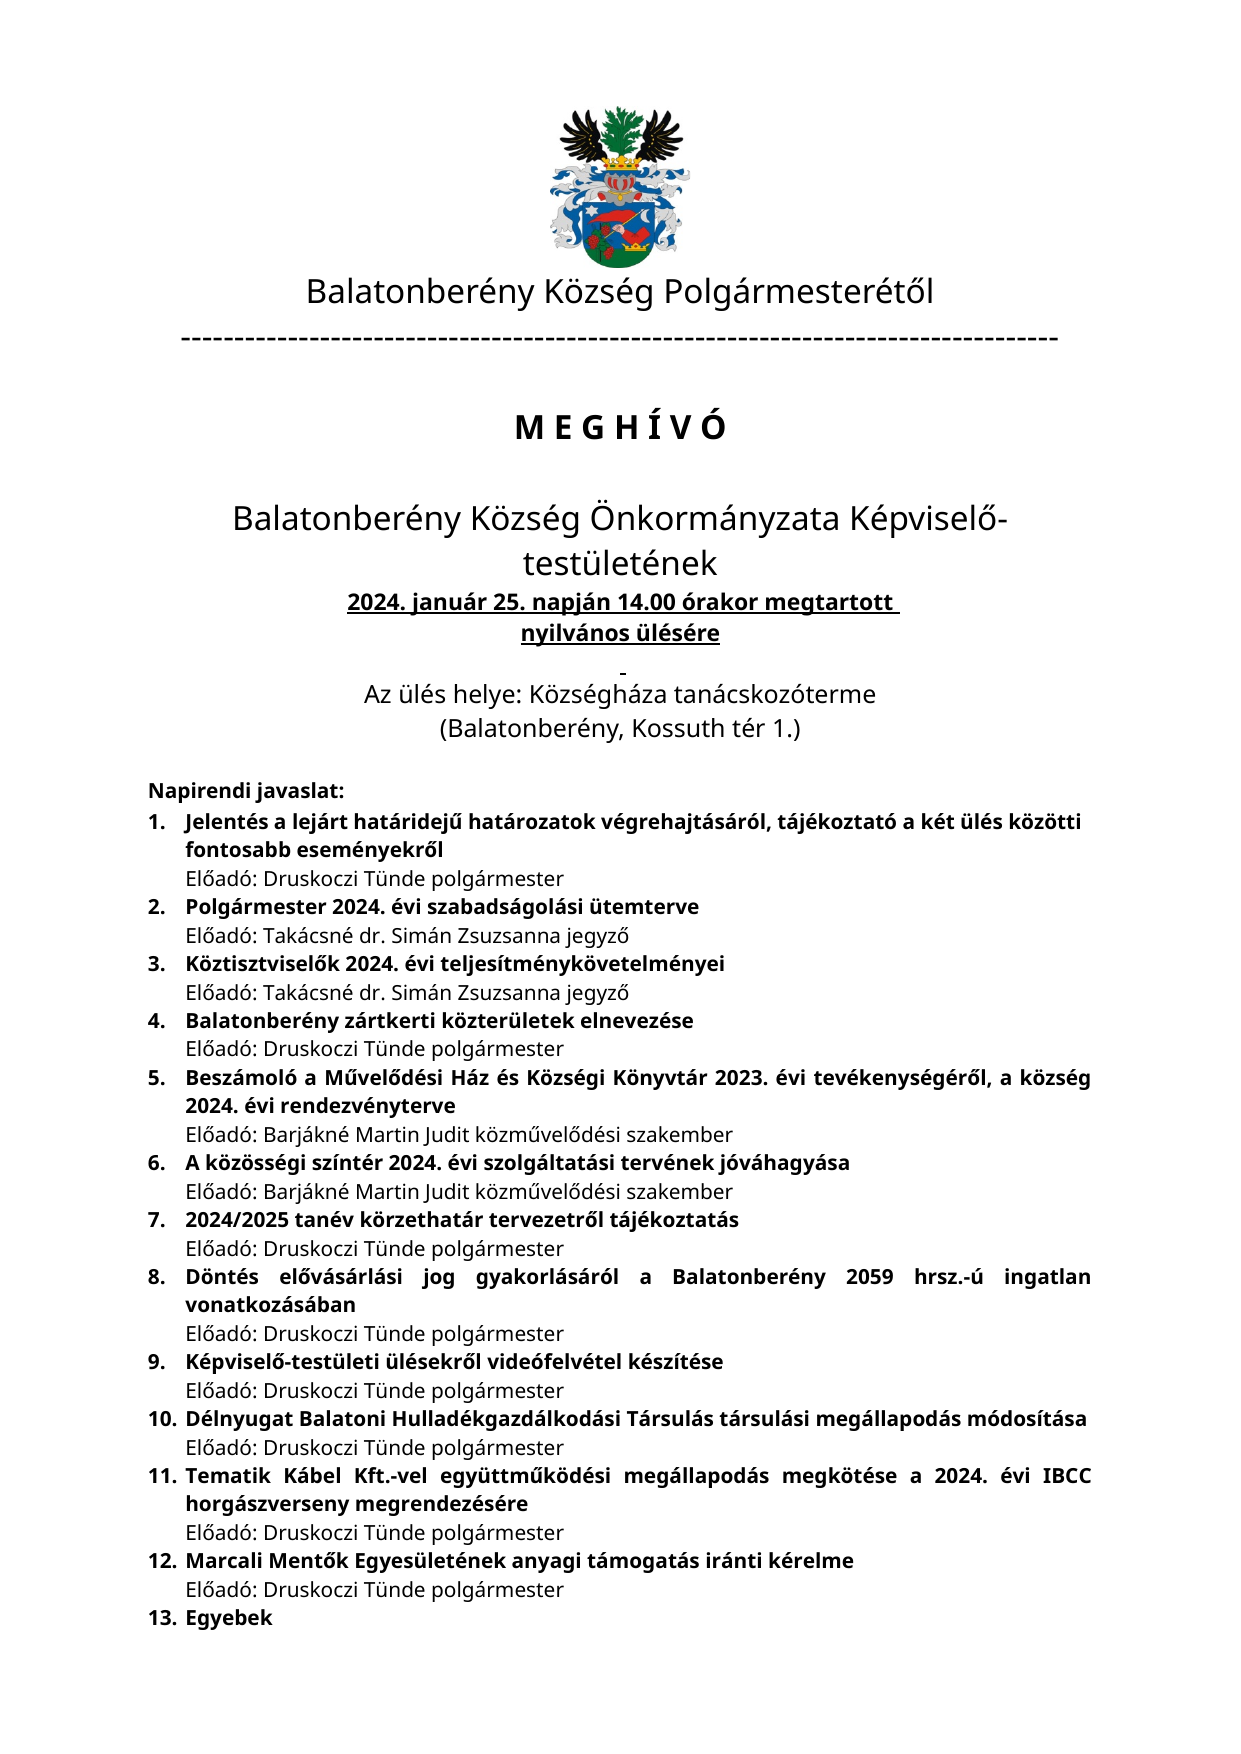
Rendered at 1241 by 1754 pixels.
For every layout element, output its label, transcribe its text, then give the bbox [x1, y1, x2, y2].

text nyilvános ülésére [148, 617, 1092, 648]
list Előadó: Druskoczi Tünde polgármester [185, 1575, 1092, 1603]
list Köztisztviselők 2024. évi teljesítménykövetelményei [148, 949, 1092, 978]
text 2024. január 25. napján 14.00 órakor megtartott [148, 586, 1092, 617]
list Döntés elővásárlási jog gyakorlásáról a Balatonberény 2059 hrsz.-ú ingatlan vonatkozásában [148, 1262, 1092, 1319]
list Előadó: Druskoczi Tünde polgármester [185, 1433, 1092, 1461]
list Előadó: Druskoczi Tünde polgármester [185, 1234, 1092, 1262]
text M E G H Í V Ó [148, 404, 1092, 449]
list 2024/2025 tanév körzethatár tervezetről tájékoztatás [148, 1205, 1092, 1234]
text ---------------------------------------------------------------------------------- [148, 313, 1092, 358]
text Balatonberény Község Önkormányzata Képviselő-testületének [148, 495, 1092, 586]
list Előadó: Druskoczi Tünde polgármester [185, 1034, 1092, 1063]
text (Balatonberény, Kossuth tér 1.) [148, 711, 1092, 745]
list A közösségi színtér 2024. évi szolgáltatási tervének jóváhagyása [148, 1148, 1092, 1177]
text Az ülés helye: Községháza tanácskozóterme [148, 677, 1092, 711]
list Beszámoló a Művelődési Ház és Községi Könyvtár 2023. évi tevékenységéről, a község 2024. évi rendezvényterve [148, 1063, 1092, 1120]
list Előadó: Takácsné dr. Simán Zsuzsanna jegyző [185, 978, 1092, 1006]
text Napirendi javaslat: [148, 776, 1092, 805]
list Jelentés a lejárt határidejű határozatok végrehajtásáról, tájékoztató a két ülés közötti fontosabb eseményekről [148, 807, 1094, 864]
list Előadó: Druskoczi Tünde polgármester [185, 864, 1092, 892]
list Előadó: Druskoczi Tünde polgármester [185, 1376, 1092, 1404]
list Előadó: Barjákné Martin Judit közművelődési szakember [185, 1177, 1092, 1205]
list Tematik Kábel Kft.-vel együttműködési megállapodás megkötése a 2024. évi IBCC horgászverseny megrendezésére [148, 1461, 1092, 1518]
list Marcali Mentők Egyesületének anyagi támogatás iránti kérelme [148, 1546, 1092, 1575]
list Képviselő-testületi ülésekről videófelvétel készítése [148, 1347, 1092, 1376]
list Polgármester 2024. évi szabadságolási ütemterve [148, 892, 1092, 921]
text Balatonberény Község Polgármesterétől [148, 268, 1092, 313]
picture [550, 106, 691, 268]
list Előadó: Barjákné Martin Judit közművelődési szakember [185, 1120, 1092, 1148]
list Délnyugat Balatoni Hulladékgazdálkodási Társulás társulási megállapodás módosítása [148, 1404, 1092, 1433]
list Egyebek [148, 1603, 1092, 1632]
list Előadó: Takácsné dr. Simán Zsuzsanna jegyző [185, 921, 1092, 949]
list Balatonberény zártkerti közterületek elnevezése [148, 1006, 1092, 1034]
list Előadó: Druskoczi Tünde polgármester [185, 1319, 1092, 1347]
list Előadó: Druskoczi Tünde polgármester [185, 1518, 1092, 1546]
